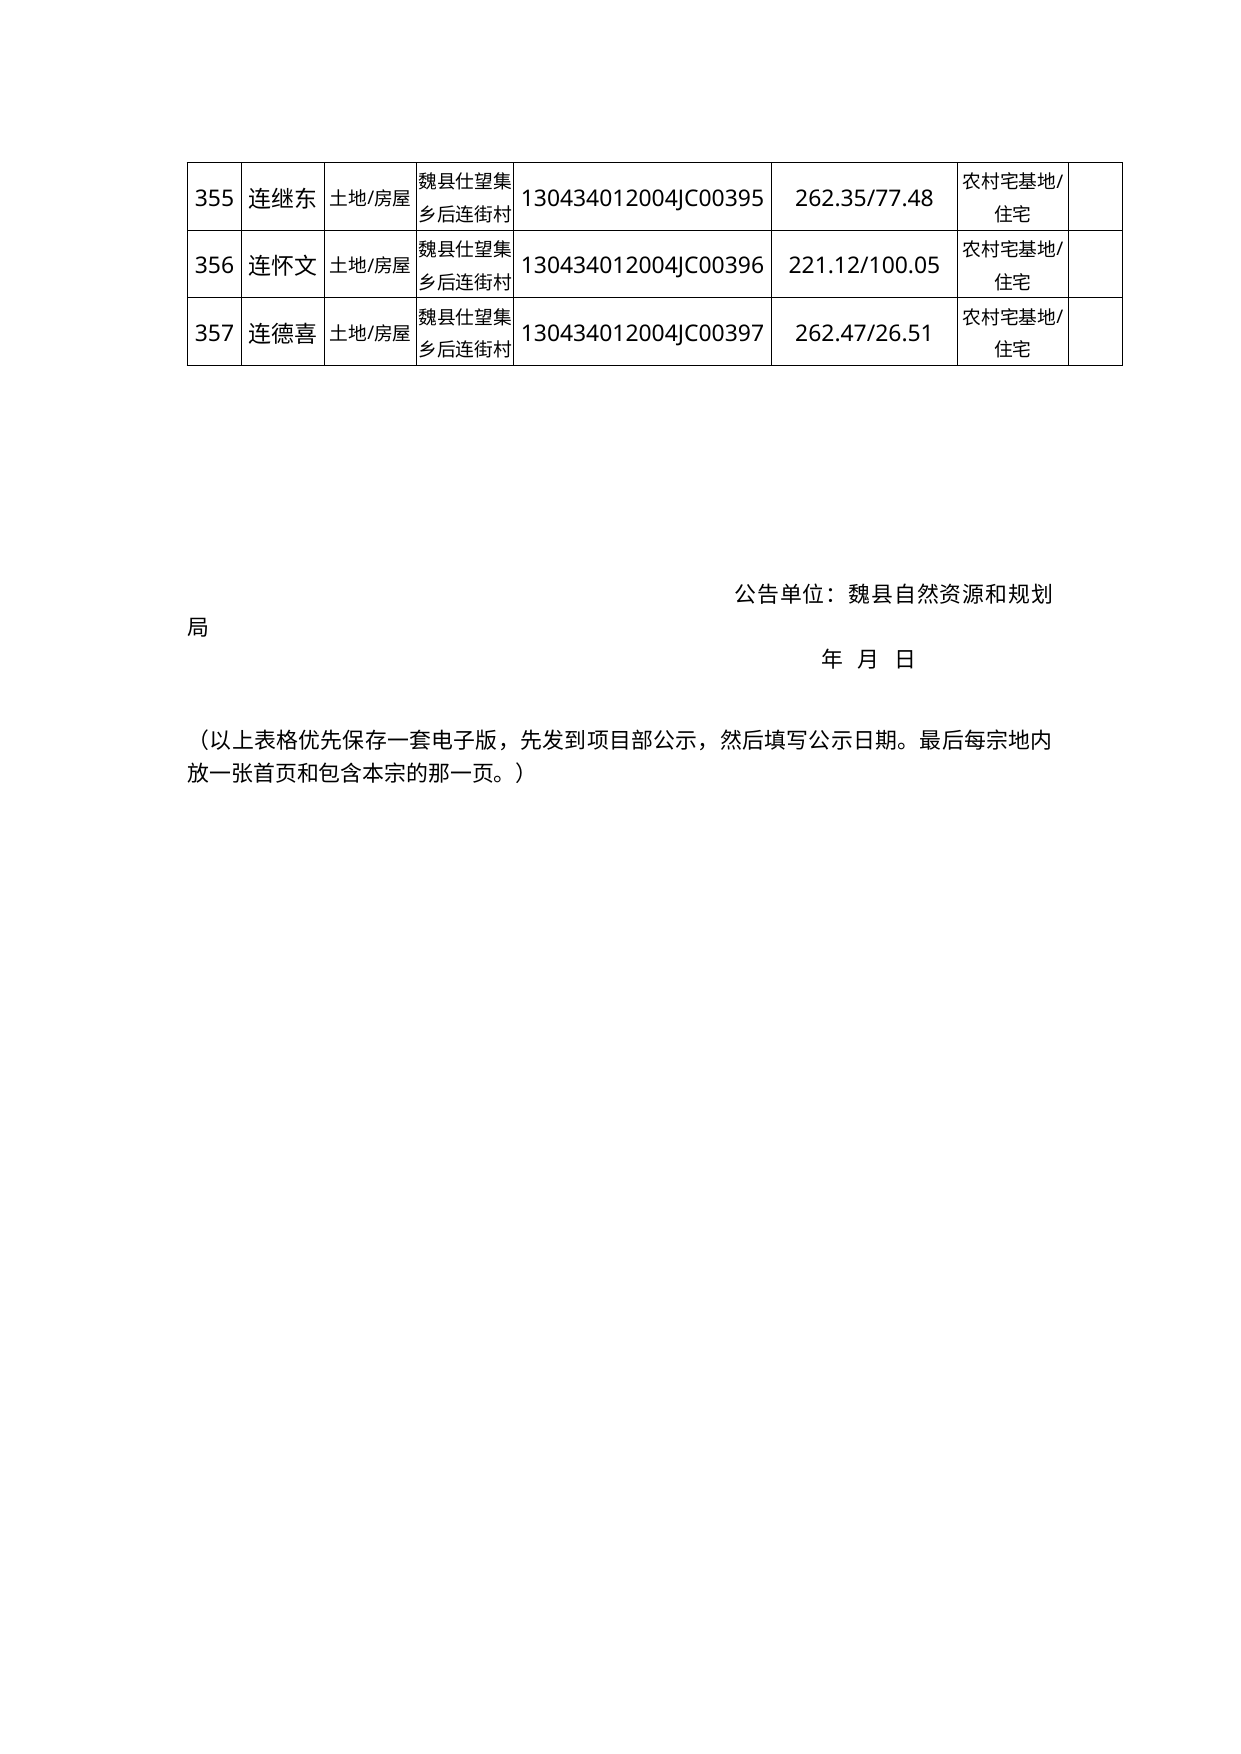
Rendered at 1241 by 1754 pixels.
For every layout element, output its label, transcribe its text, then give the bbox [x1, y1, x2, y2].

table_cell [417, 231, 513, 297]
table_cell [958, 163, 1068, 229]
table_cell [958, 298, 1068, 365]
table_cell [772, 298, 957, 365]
text 公告单位：魏县自然资源和规划局 [187, 577, 1053, 642]
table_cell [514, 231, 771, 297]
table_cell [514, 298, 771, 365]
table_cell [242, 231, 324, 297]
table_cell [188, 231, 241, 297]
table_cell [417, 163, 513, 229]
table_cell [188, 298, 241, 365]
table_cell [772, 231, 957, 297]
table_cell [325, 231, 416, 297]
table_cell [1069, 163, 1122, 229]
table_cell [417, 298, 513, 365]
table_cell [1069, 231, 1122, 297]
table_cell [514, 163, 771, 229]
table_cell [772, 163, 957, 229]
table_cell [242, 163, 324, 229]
text 年 月 日 [187, 642, 1053, 674]
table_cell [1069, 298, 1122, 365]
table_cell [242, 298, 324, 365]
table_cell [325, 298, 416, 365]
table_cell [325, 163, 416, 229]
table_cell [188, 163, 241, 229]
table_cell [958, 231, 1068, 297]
text （以上表格优先保存一套电子版，先发到项目部公示，然后填写公示日期。最后每宗地内放一张首页和包含本宗的那一页。） [187, 723, 1053, 788]
